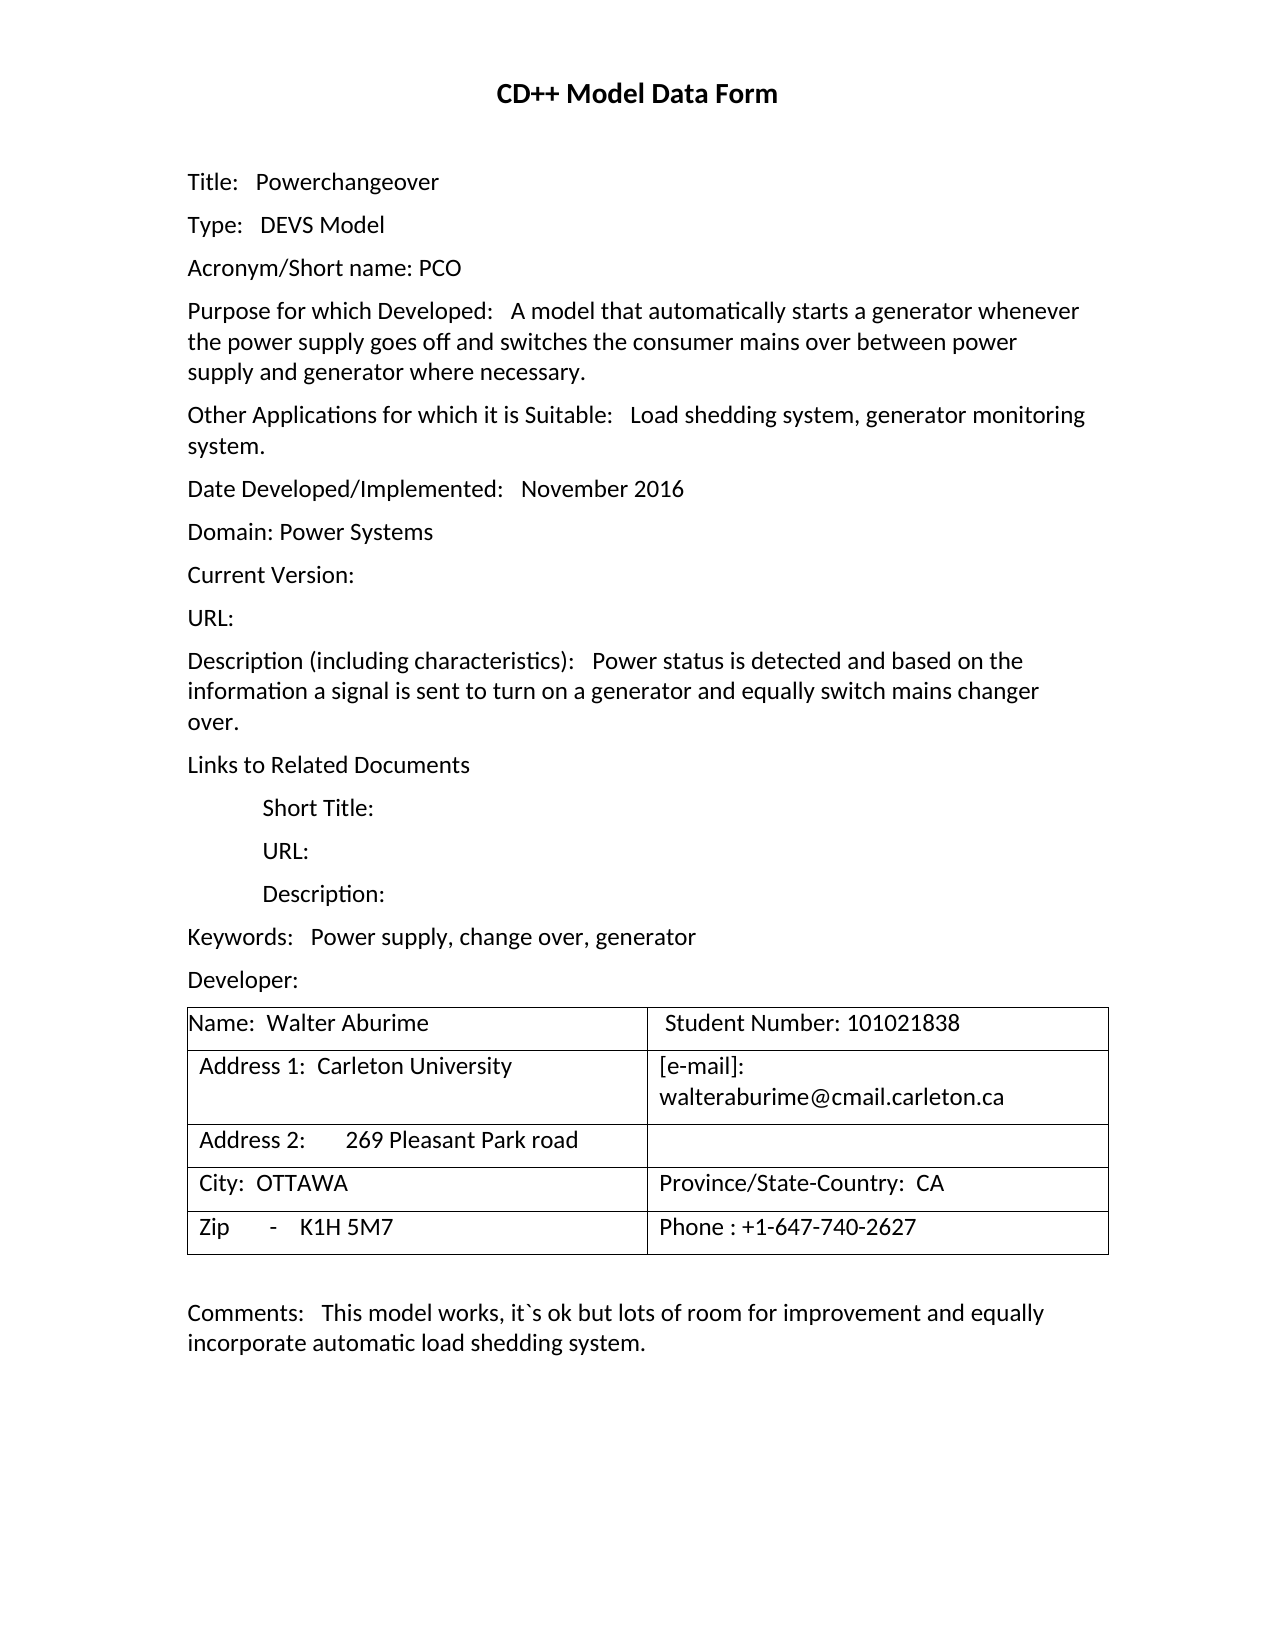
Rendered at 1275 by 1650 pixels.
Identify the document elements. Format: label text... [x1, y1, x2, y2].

text Date Developed/Implemented: November 2016 [187, 473, 1087, 503]
text Keywords: Power supply, change over, generator [187, 921, 1087, 952]
text Description: [262, 878, 1087, 908]
table_cell Province/State-Country: CA [648, 1168, 1108, 1211]
table_header Name: Walter Aburime [188, 1008, 647, 1050]
text Title: Powerchangeover [187, 166, 1087, 197]
table_cell Zip - K1H 5M7 [188, 1212, 647, 1254]
text Developer: [187, 964, 1087, 994]
text Acronym/Short name: PCO [187, 252, 1087, 283]
text Domain: Power Systems [187, 516, 1087, 546]
table_cell Address 2: 269 Pleasant Park road [188, 1125, 647, 1167]
text Description (including characteristics): Power status is detected and based on the information a signal is sent to turn on a generator and equally switch mains changer over. [187, 645, 1087, 736]
text Purpose for which Developed: A model that automatically starts a generator whenever the power supply goes off and switches the consumer mains over between power supply and generator where necessary. [187, 295, 1087, 387]
table_cell Address 1: Carleton University [188, 1051, 647, 1124]
text Short Title: [262, 792, 1087, 822]
table_cell [e-mail]: walteraburime@cmail.carleton.ca [648, 1051, 1108, 1124]
table_cell City: OTTAWA [188, 1168, 647, 1211]
table_cell Phone : +1-647-740-2627 [648, 1212, 1108, 1254]
text URL: [262, 835, 1087, 866]
text Current Version: [187, 559, 1087, 589]
text Other Applications for which it is Suitable: Load shedding system, generator monitoring system. [187, 399, 1087, 460]
text Comments: This model works, it`s ok but lots of room for improvement and equally incorporate automatic load shedding system. [187, 1297, 1087, 1358]
text URL: [187, 602, 1087, 632]
table_cell [648, 1125, 1108, 1167]
text Links to Related Documents [187, 749, 1087, 779]
text CD++ Model Data Form [187, 75, 1087, 111]
table_header Student Number: 101021838 [648, 1008, 1108, 1050]
text Type: [187, 209, 1087, 240]
